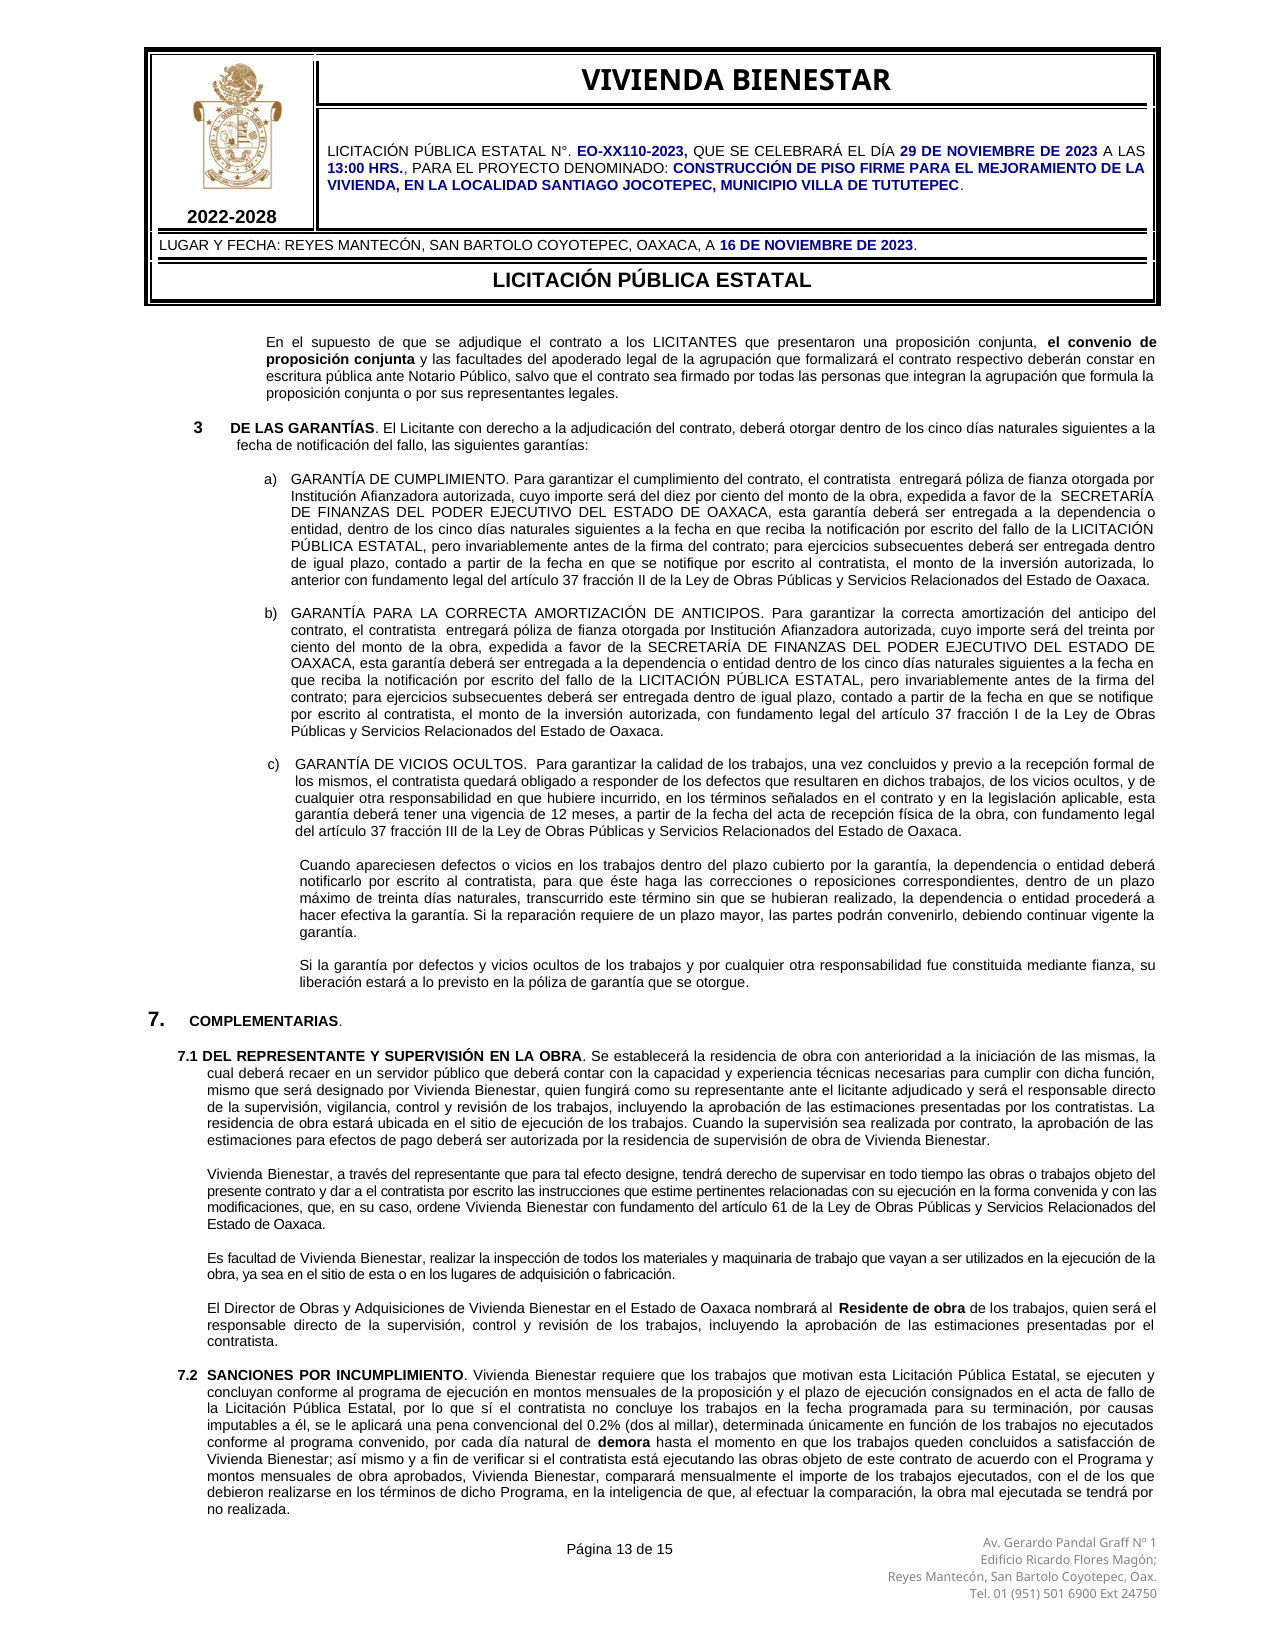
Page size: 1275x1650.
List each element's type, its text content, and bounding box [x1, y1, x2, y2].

list GARANTÍA DE CUMPLIMIENTO. Para garantizar el cumplimiento del contrato, el contratista entregará póliza de fianza otorgada por Institución Afianzadora autorizada, cuyo importe será del diez por ciento del monto de la obra, expedida a favor de la SECRETARÍA DE FINANZAS DEL PODER EJECUTIVO DEL ESTADO DE OAXACA, esta garantía deberá ser entregada a la dependencia o entidad, dentro de los cinco días naturales siguientes a la fecha en que reciba la notificación por escrito del fallo de la LICITACIÓN PÚBLICA ESTATAL, pero invariablemente antes de la firma del contrato; para ejercicios subsecuentes deberá ser entregada dentro de igual plazo, contado a partir de la fecha en que se notifique por escrito al contratista, el monto de la inversión autorizada, lo anterior con fundamento legal del artículo 37 fracción II de la Ley de Obras Públicas y Servicios Relacionados del Estado de Oaxaca. [264, 471, 1157, 588]
text En el supuesto de que se adjudique el contrato a los LICITANTES que presentaron una proposición conjunta, el convenio de proposición conjunta y las facultades del apoderado legal de la agrupación que formalizará el contrato respectivo deberán constar en escritura pública ante Notario Público, salvo que el contrato sea firmado por todas las personas que integran la agrupación que formula la proposición conjunta o por sus representantes legales. [266, 334, 1157, 401]
list GARANTÍA DE VICIOS OCULTOS. Para garantizar la calidad de los trabajos, una vez concluidos y previo a la recepción formal de los mismos, el contratista quedará obligado a responder de los defectos que resultaren en dichos trabajos, de los vicios ocultos, y de cualquier otra responsabilidad en que hubiere incurrido, en los términos señalados en el contrato y en la legislación aplicable, esta garantía deberá tener una vigencia de 12 meses, a partir de la fecha del acta de recepción física de la obra, con fundamento legal del artículo 37 fracción III de la Ley de Obras Públicas y Servicios Relacionados del Estado de Oaxaca. [267, 756, 1157, 839]
list COMPLEMENTARIAS. [148, 1007, 1157, 1031]
list SANCIONES POR INCUMPLIMIENTO. Vivienda Bienestar requiere que los trabajos que motivan esta Licitación Pública Estatal, se ejecuten y concluyan conforme al programa de ejecución en montos mensuales de la proposición y el plazo de ejecución consignados en el acta de fallo de la Licitación Pública Estatal, por lo que sí el contratista no concluye los trabajos en la fecha programada para su terminación, por causas imputables a él, se le aplicará una pena convencional del 0.2% (dos al millar), determinada únicamente en función de los trabajos no ejecutados conforme al programa convenido, por cada día natural de demora hasta el momento en que los trabajos queden concluidos a satisfacción de Vivienda Bienestar; así mismo y a fin de verificar si el contratista está ejecutando las obras objeto de este contrato de acuerdo con el Programa y montos mensuales de obra aprobados, Vivienda Bienestar, comparará mensualmente el importe de los trabajos ejecutados, con el de los que debieron realizarse en los términos de dicho Programa, en la inteligencia de que, al efectuar la comparación, la obra mal ejecutada se tendrá por no realizada. [177, 1367, 1157, 1518]
list DE LAS GARANTÍAS. El Licitante con derecho a la adjudicación del contrato, deberá otorgar dentro de los cinco días naturales siguientes a la fecha de notificación del fallo, las siguientes garantías: [193, 418, 1157, 454]
text Vivienda Bienestar, a través del representante que para tal efecto designe, tendrá derecho de supervisar en todo tiempo las obras o trabajos objeto del presente contrato y dar a el contratista por escrito las instrucciones que estime pertinentes relacionadas con su ejecución en la forma convenida y con las modificaciones, que, en su caso, ordene Vivienda Bienestar con fundamento del artículo 61 de la Ley de Obras Públicas y Servicios Relacionados del Estado de Oaxaca. [207, 1165, 1157, 1232]
text Es facultad de Vivienda Bienestar, realizar la inspección de todos los materiales y maquinaria de trabajo que vayan a ser utilizados en la ejecución de la obra, ya sea en el sitio de esta o en los lugares de adquisición o fabricación. [207, 1249, 1157, 1283]
text Si la garantía por defectos y vicios ocultos de los trabajos y por cualquier otra responsabilidad fue constituida mediante fianza, su liberación estará a lo previsto en la póliza de garantía que se otorgue. [299, 957, 1157, 991]
text Cuando apareciesen defectos o vicios en los trabajos dentro del plazo cubierto por la garantía, la dependencia o entidad deberá notificarlo por escrito al contratista, para que éste haga las correcciones o reposiciones correspondientes, dentro de un plazo máximo de treinta días naturales, transcurrido este término sin que se hubieran realizado, la dependencia o entidad procederá a hacer efectiva la garantía. Si la reparación requiere de un plazo mayor, las partes podrán convenirlo, debiendo continuar vigente la garantía. [299, 856, 1157, 940]
list GARANTÍA PARA LA CORRECTA AMORTIZACIÓN DE ANTICIPOS. Para garantizar la correcta amortización del anticipo del contrato, el contratista entregará póliza de fianza otorgada por Institución Afianzadora autorizada, cuyo importe será del treinta por ciento del monto de la obra, expedida a favor de la SECRETARÍA DE FINANZAS DEL PODER EJECUTIVO DEL ESTADO DE OAXACA, esta garantía deberá ser entregada a la dependencia o entidad dentro de los cinco días naturales siguientes a la fecha en que reciba la notificación por escrito del fallo de la LICITACIÓN PÚBLICA ESTATAL, pero invariablemente antes de la firma del contrato; para ejercicios subsecuentes deberá ser entregada dentro de igual plazo, contado a partir de la fecha en que se notifique por escrito al contratista, el monto de la inversión autorizada, con fundamento legal del artículo 37 fracción I de la Ley de Obras Públicas y Servicios Relacionados del Estado de Oaxaca. [264, 605, 1157, 739]
picture [187, 59, 285, 188]
text El Director de Obras y Adquisiciones de Vivienda Bienestar en el Estado de Oaxaca nombrará al Residente de obra de los trabajos, quien será el responsable directo de la supervisión, control y revisión de los trabajos, incluyendo la aprobación de las estimaciones presentadas por el contratista. [207, 1299, 1157, 1350]
text 7.1 DEL REPRESENTANTE Y SUPERVISIÓN EN LA OBRA. Se establecerá la residencia de obra con anterioridad a la iniciación de las mismas, la cual deberá recaer en un servidor público que deberá contar con la capacidad y experiencia técnicas necesarias para cumplir con dicha función, mismo que será designado por Vivienda Bienestar, quien fungirá como su representante ante el licitante adjudicado y será el responsable directo de la supervisión, vigilancia, control y revisión de los trabajos, incluyendo la aprobación de las estimaciones presentadas por los contratistas. La residencia de obra estará ubicada en el sitio de ejecución de los trabajos. Cuando la supervisión sea realizada por contrato, la aprobación de las estimaciones para efectos de pago deberá ser autorizada por la residencia de supervisión de obra de Vivienda Bienestar. [177, 1048, 1157, 1149]
